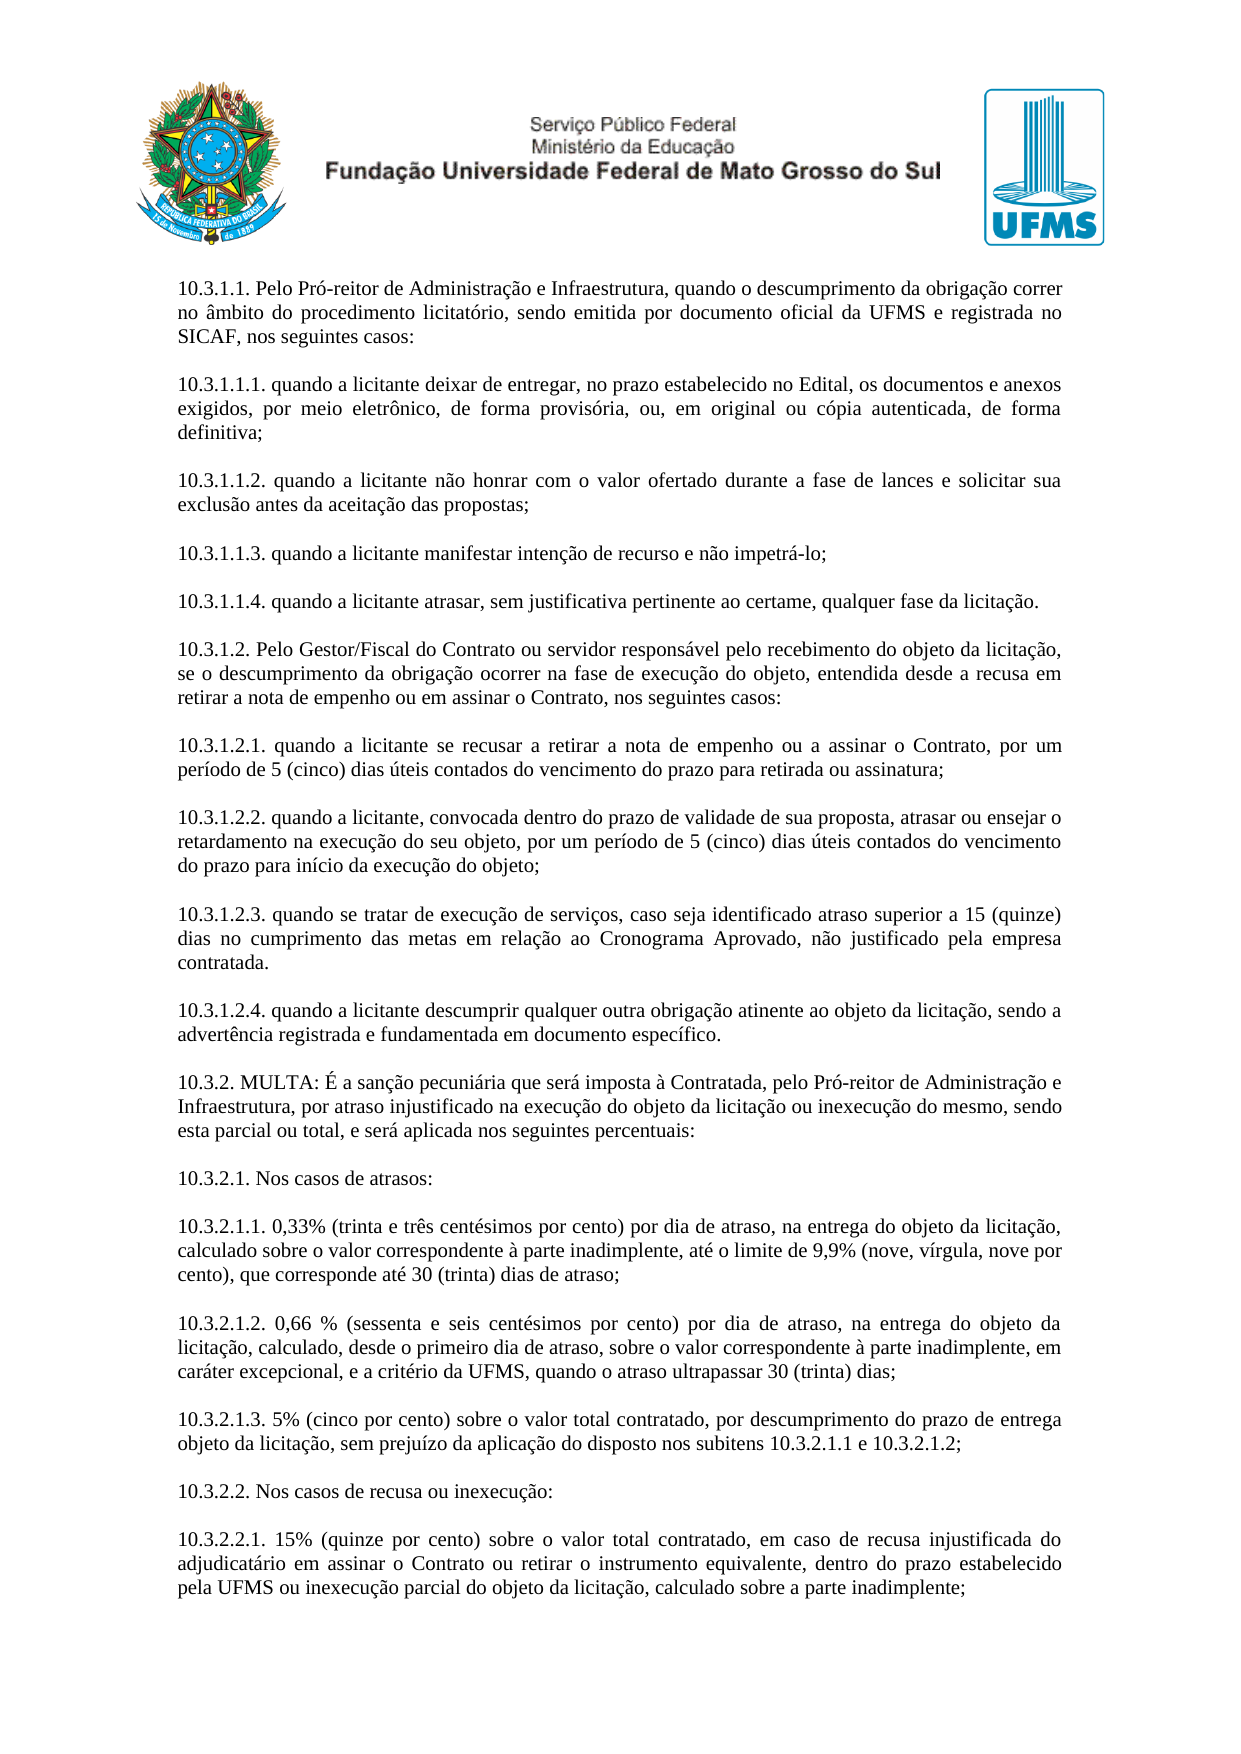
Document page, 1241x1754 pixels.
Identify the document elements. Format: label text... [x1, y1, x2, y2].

picture [987, 91, 1102, 243]
text 10.3.1.2.2. quando a licitante, convocada dentro do prazo de validade de sua proposta, atrasar ou ensejar o retardamento na execução do seu objeto, por um período de 5 (cinco) dias úteis contados do vencimento do prazo para início da execução do objeto; [177, 805, 1063, 877]
text 10.3.2.1.3. 5% (cinco por cento) sobre o valor total contratado, por descumprimento do prazo de entrega objeto da licitação, sem prejuízo da aplicação do disposto nos subitens 10.3.2.1.1 e 10.3.2.1.2; [177, 1407, 1063, 1455]
text 10.3.1.1.2. quando a licitante não honrar com o valor ofertado durante a fase de lances e solicitar sua exclusão antes da aceitação das propostas; [177, 468, 1063, 516]
text 10.3.2.2. Nos casos de recusa ou inexecução: [177, 1479, 1063, 1503]
text 10.3.1.1.3. quando a licitante manifestar intenção de recurso e não impetrá-lo; [177, 541, 1063, 564]
text 10.3.2.1. Nos casos de atrasos: [177, 1166, 1063, 1190]
picture [135, 81, 287, 245]
text 10.3.2.2.1. 15% (quinze por cento) sobre o valor total contratado, em caso de recusa injustificada do adjudicatário em assinar o Contrato ou retirar o instrumento equivalente, dentro do prazo estabelecido pela UFMS ou inexecução parcial do objeto da licitação, calculado sobre a parte inadimplente; [177, 1527, 1063, 1599]
text 10.3.1.2.1. quando a licitante se recusar a retirar a nota de empenho ou a assinar o Contrato, por um período de 5 (cinco) dias úteis contados do vencimento do prazo para retirada ou assinatura; [177, 733, 1063, 781]
text 10.3.2.1.2. 0,66 % (sessenta e seis centésimos por cento) por dia de atraso, na entrega do objeto da licitação, calculado, desde o primeiro dia de atraso, sobre o valor correspondente à parte inadimplente, em caráter excepcional, e a critério da UFMS, quando o atraso ultrapassar 30 (trinta) dias; [177, 1311, 1063, 1383]
text 10.3.1.1.1. quando a licitante deixar de entregar, no prazo estabelecido no Edital, os documentos e anexos exigidos, por meio eletrônico, de forma provisória, ou, em original ou cópia autenticada, de forma definitiva; [177, 372, 1063, 444]
text 10.3.2.1.1. 0,33% (trinta e três centésimos por cento) por dia de atraso, na entrega do objeto da licitação, calculado sobre o valor correspondente à parte inadimplente, até o limite de 9,9% (nove, vírgula, nove por cento), que corresponde até 30 (trinta) dias de atraso; [177, 1214, 1063, 1286]
text 10.3.1.2.4. quando a licitante descumprir qualquer outra obrigação atinente ao objeto da licitação, sendo a advertência registrada e fundamentada em documento específico. [177, 998, 1063, 1046]
text 10.3.1.1.4. quando a licitante atrasar, sem justificativa pertinente ao certame, qualquer fase da licitação. [177, 589, 1063, 613]
picture [325, 117, 940, 184]
text 10.3.1.2.3. quando se tratar de execução de serviços, caso seja identificado atraso superior a 15 (quinze) dias no cumprimento das metas em relação ao Cronograma Aprovado, não justificado pela empresa contratada. [177, 901, 1063, 974]
text 10.3.1.2. Pelo Gestor/Fiscal do Contrato ou servidor responsável pelo recebimento do objeto da licitação, se o descumprimento da obrigação ocorrer na fase de execução do objeto, entendida desde a recusa em retirar a nota de empenho ou em assinar o Contrato, nos seguintes casos: [177, 637, 1063, 709]
text 10.3.2. MULTA: É a sanção pecuniária que será imposta à Contratada, pelo Pró-reitor de Administração e Infraestrutura, por atraso injustificado na execução do objeto da licitação ou inexecução do mesmo, sendo esta parcial ou total, e será aplicada nos seguintes percentuais: [177, 1070, 1063, 1142]
text 10.3.1.1. Pelo Pró-reitor de Administração e Infraestrutura, quando o descumprimento da obrigação correr no âmbito do procedimento licitatório, sendo emitida por documento oficial da UFMS e registrada no SICAF, nos seguintes casos: [177, 276, 1063, 348]
